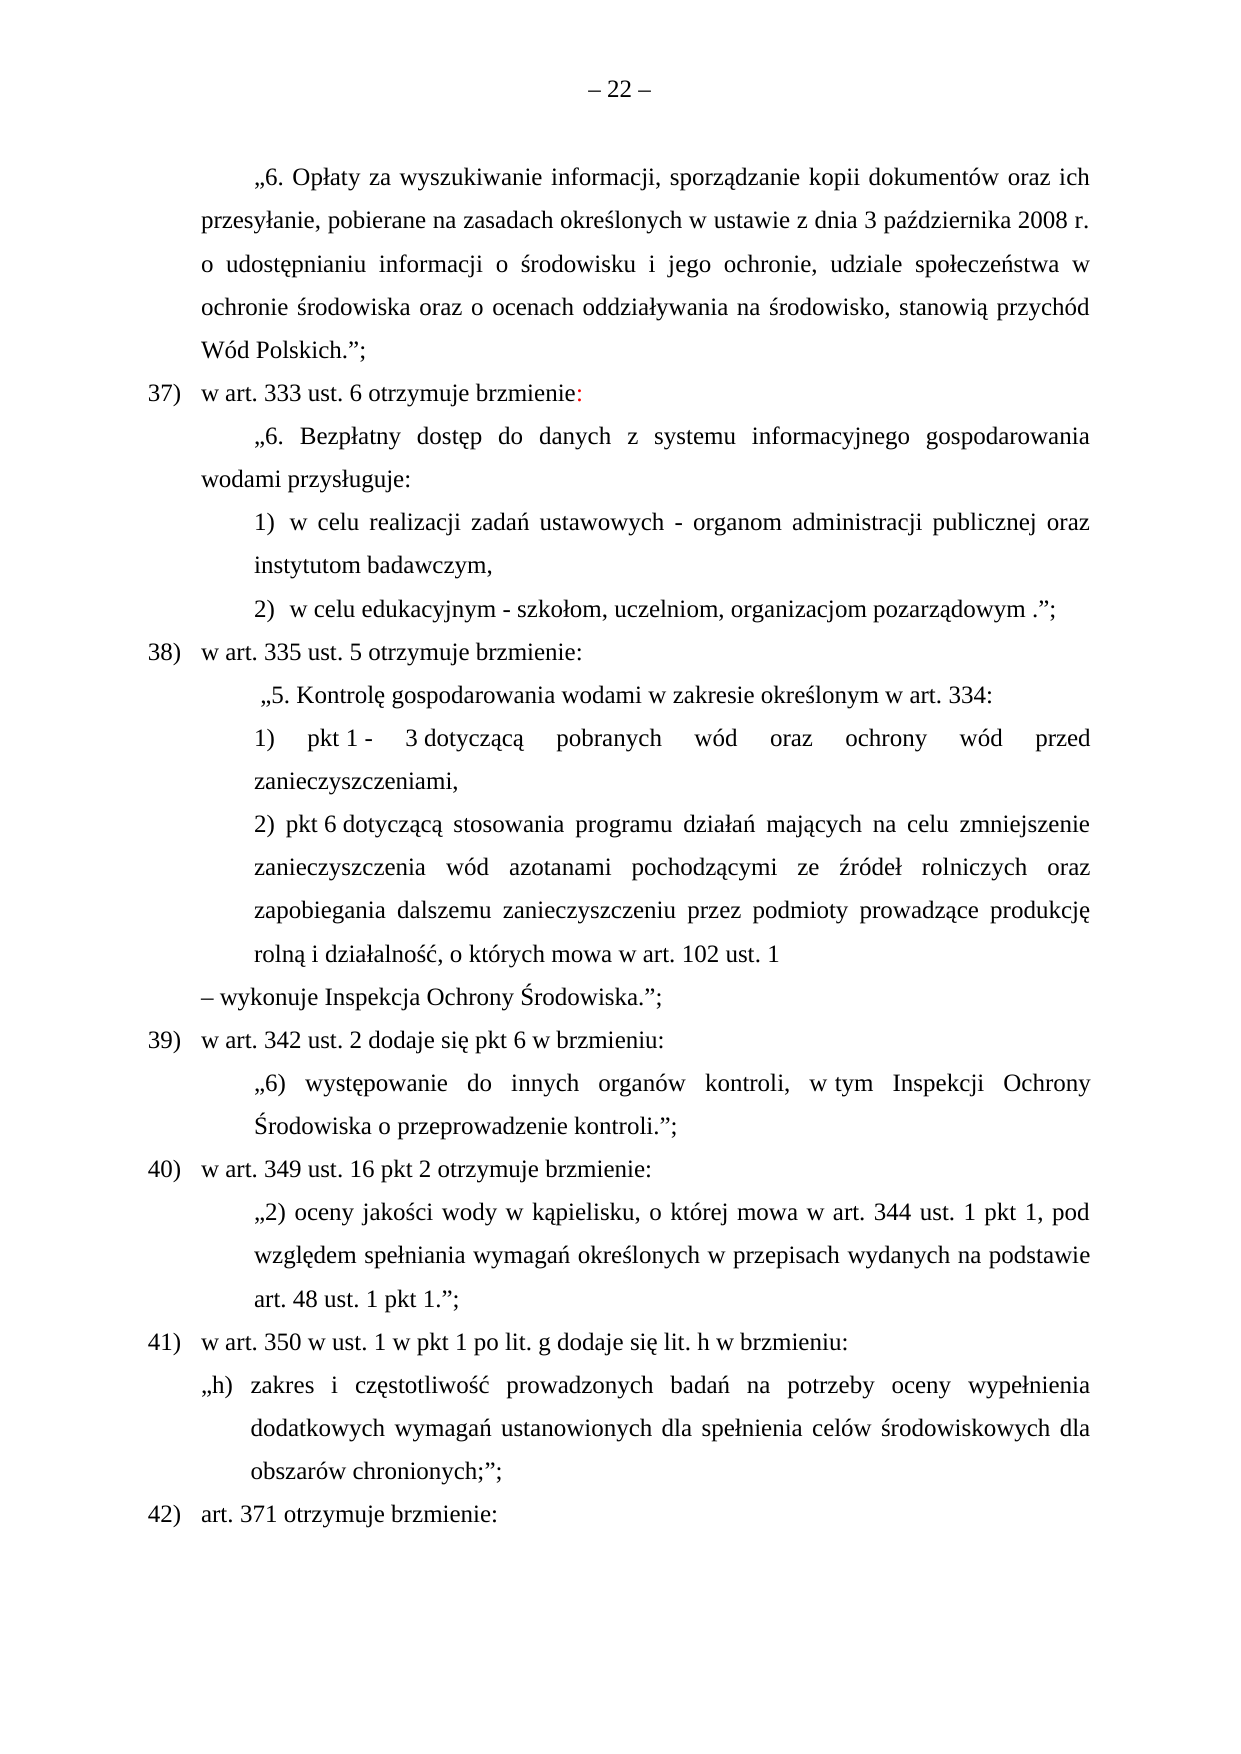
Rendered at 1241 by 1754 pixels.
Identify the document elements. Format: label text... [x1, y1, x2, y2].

text „6) występowanie do innych organów kontroli, w tym Inspekcji Ochrony Środowiska o przeprowadzenie kontroli.”; [254, 1068, 1091, 1140]
text 1) w celu realizacji zadań ustawowych - organom administracji publicznej oraz instytutom badawczym, [254, 507, 1091, 579]
text 2) pkt 6 dotyczącą stosowania programu działań mających na celu zmniejszenie zanieczyszczenia wód azotanami pochodzącymi ze źródeł rolniczych oraz zapobiegania dalszemu zanieczyszczeniu przez podmioty prowadzące produkcję rolną i działalność, o których mowa w art. 102 ust. 1 [254, 809, 1091, 967]
text 37) w art. 333 ust. 6 otrzymuje brzmienie: [148, 378, 1091, 407]
text 38) w art. 335 ust. 5 otrzymuje brzmienie: [148, 637, 1091, 666]
text 39) w art. 342 ust. 2 dodaje się pkt 6 w brzmieniu: [148, 1025, 1091, 1054]
text 42) art. 371 otrzymuje brzmienie: [148, 1499, 1091, 1528]
text 41) w art. 350 w ust. 1 w pkt 1 po lit. g dodaje się lit. h w brzmieniu: [148, 1327, 1091, 1356]
text 1) pkt 1 - 3 dotyczącą pobranych wód oraz ochrony wód przed zanieczyszczeniami, [254, 723, 1091, 795]
text „6. Opłaty za wyszukiwanie informacji, sporządzanie kopii dokumentów oraz ich przesyłanie, pobierane na zasadach określonych w ustawie z dnia 3 października 2008 r. o udostępnianiu informacji o środowisku i jego ochronie, udziale społeczeństwa w ochronie środowiska oraz o ocenach oddziaływania na środowisko, stanowią przychód Wód Polskich.”; [201, 162, 1091, 364]
text „5. Kontrolę gospodarowania wodami w zakresie określonym w art. 334: [201, 680, 1091, 709]
text 2) w celu edukacyjnym - szkołom, uczelniom, organizacjom pozarządowym .”; [254, 594, 1091, 622]
text „6. Bezpłatny dostęp do danych z systemu informacyjnego gospodarowania wodami przysługuje: [201, 421, 1091, 493]
text 40) w art. 349 ust. 16 pkt 2 otrzymuje brzmienie: [148, 1154, 1091, 1183]
text „2) oceny jakości wody w kąpielisku, o której mowa w art. 344 ust. 1 pkt 1, pod względem spełniania wymagań określonych w przepisach wydanych na podstawie art. 48 ust. 1 pkt 1.”; [254, 1197, 1091, 1312]
text „h) zakres i częstotliwość prowadzonych badań na potrzeby oceny wypełnienia dodatkowych wymagań ustanowionych dla spełnienia celów środowiskowych dla obszarów chronionych;”; [201, 1370, 1091, 1485]
text – wykonuje Inspekcja Ochrony Środowiska.”; [201, 982, 1091, 1011]
